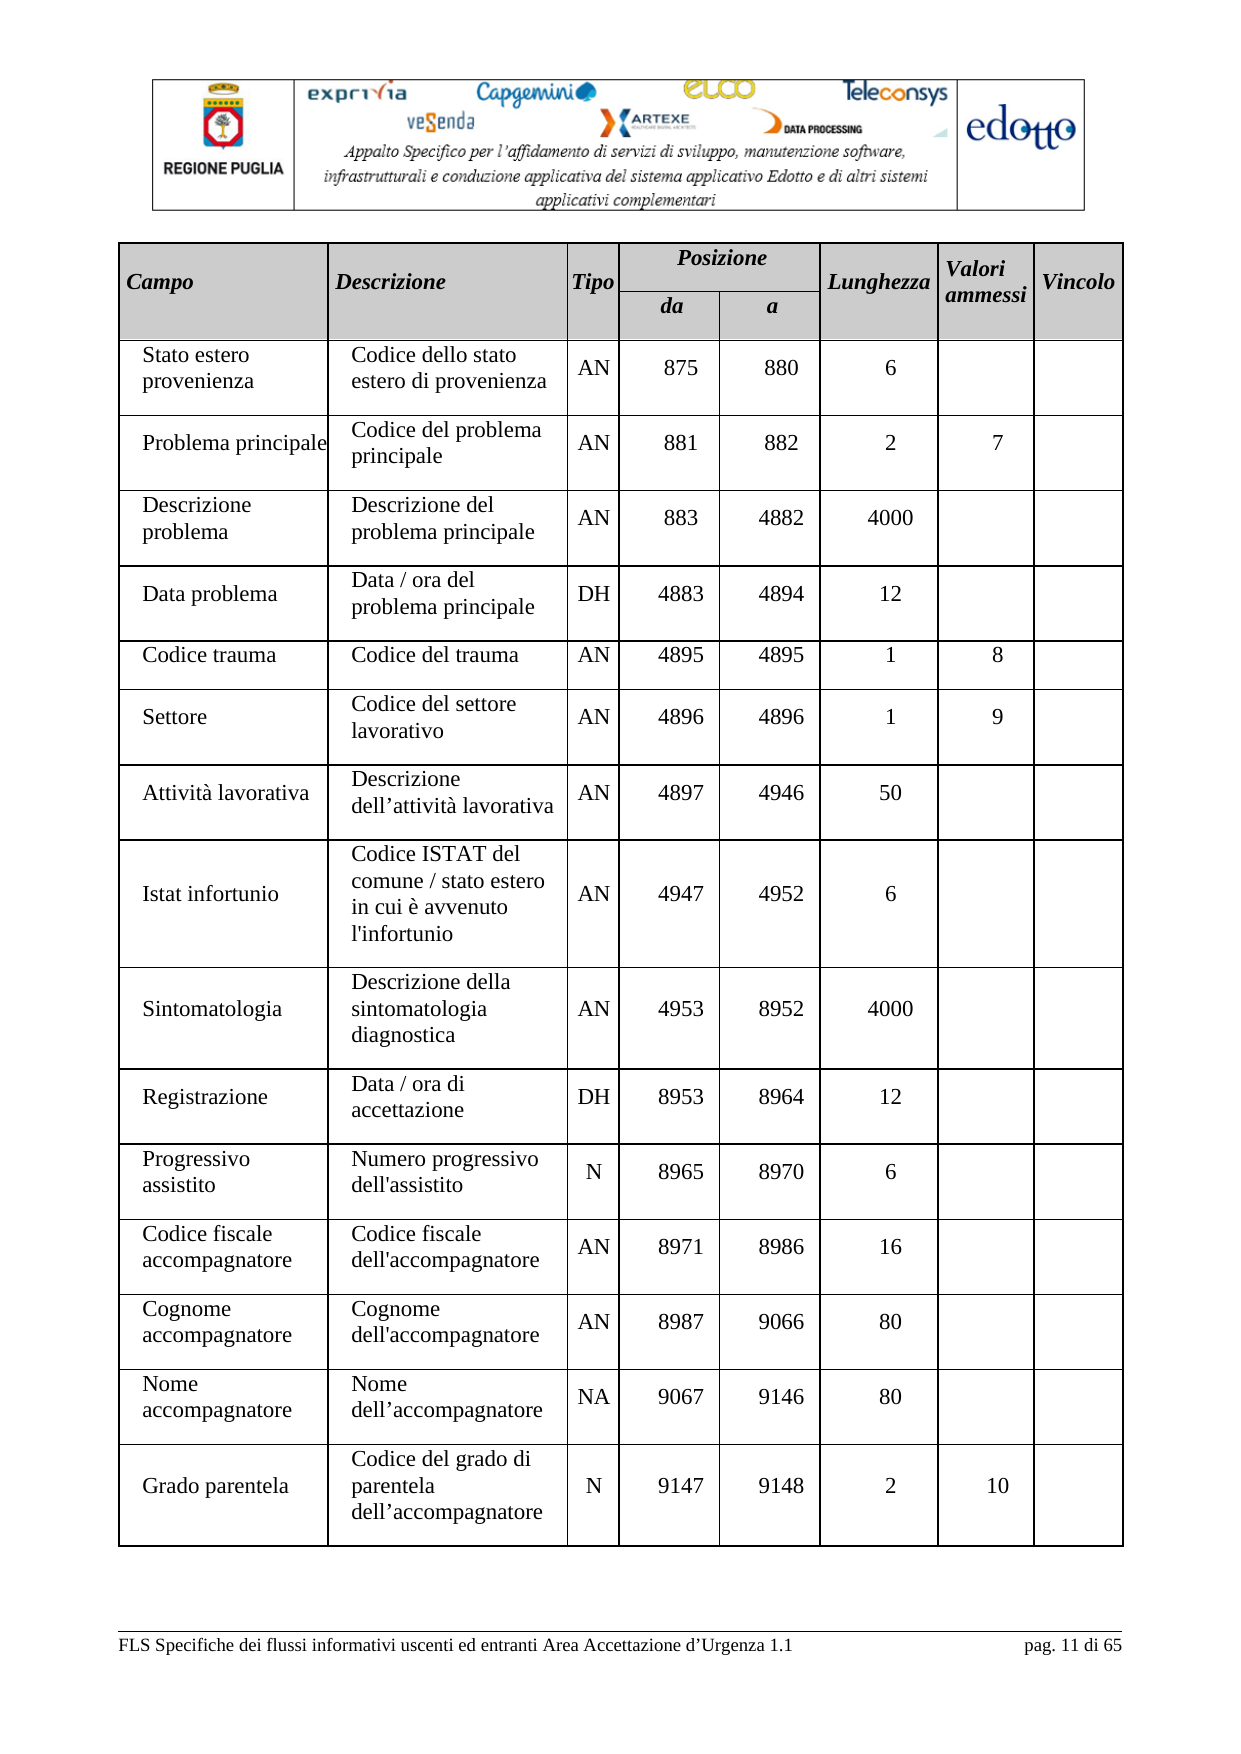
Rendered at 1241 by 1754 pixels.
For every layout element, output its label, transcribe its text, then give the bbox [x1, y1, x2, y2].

table_cell 882 [720, 416, 819, 490]
table_cell 4946 [720, 766, 819, 839]
table_cell 9 [939, 690, 1033, 764]
table_cell 10 [939, 1445, 1033, 1545]
table_cell [1035, 491, 1122, 565]
table_cell AN [568, 416, 618, 490]
table_cell [939, 968, 1033, 1068]
table_header Descrizione [329, 244, 567, 339]
table_cell 12 [821, 567, 937, 640]
table_cell Codice del trauma [329, 642, 567, 689]
table_cell 80 [821, 1295, 937, 1369]
table_cell 8965 [620, 1145, 719, 1218]
table_cell Problema principale [120, 416, 327, 490]
table_cell DH [568, 1070, 618, 1143]
table_cell 4896 [620, 690, 719, 764]
table_cell 80 [821, 1370, 937, 1444]
table_cell AN [568, 642, 618, 689]
table_cell Descrizione della sintomatologia diagnostica [329, 968, 567, 1068]
table_cell 9146 [720, 1370, 819, 1444]
table_cell da [620, 292, 719, 339]
table_cell [1035, 1145, 1122, 1218]
table_cell [939, 1220, 1033, 1293]
table_cell Descrizione problema [120, 491, 327, 565]
table_cell Progressivo assistito [120, 1145, 327, 1218]
table_cell 8987 [620, 1295, 719, 1369]
table_cell [939, 1070, 1033, 1143]
table_cell 8 [939, 642, 1033, 689]
table_cell 6 [821, 1145, 937, 1218]
table_cell Codice ISTAT del comune / stato estero in cui è avvenuto l'infortunio [329, 841, 567, 967]
table_cell Numero progressivo dell'assistito [329, 1145, 567, 1218]
table_cell AN [568, 766, 618, 839]
table_cell 4000 [821, 491, 937, 565]
table_cell Cognome accompagnatore [120, 1295, 327, 1369]
table_cell [1035, 690, 1122, 764]
table_cell Attività lavorativa [120, 766, 327, 839]
table_cell 8970 [720, 1145, 819, 1218]
table_cell [1035, 766, 1122, 839]
table_cell Stato estero provenienza [120, 341, 327, 415]
table_cell [939, 1295, 1033, 1369]
table_cell [1035, 416, 1122, 490]
table_cell Descrizione del problema principale [329, 491, 567, 565]
table_cell 50 [821, 766, 937, 839]
table_cell 6 [821, 341, 937, 415]
table_cell 12 [821, 1070, 937, 1143]
table_cell Codice trauma [120, 642, 327, 689]
table_cell N [568, 1145, 618, 1218]
table_cell [1035, 341, 1122, 415]
table_cell [939, 341, 1033, 415]
table_cell DH [568, 567, 618, 640]
table_cell 8971 [620, 1220, 719, 1293]
table_cell [939, 841, 1033, 967]
table_cell [1035, 968, 1122, 1068]
table_cell Codice fiscale accompagnatore [120, 1220, 327, 1293]
table_cell Cognome dell'accompagnatore [329, 1295, 567, 1369]
table_cell Istat infortunio [120, 841, 327, 967]
table_cell 883 [620, 491, 719, 565]
table_cell [1035, 841, 1122, 967]
table_cell Data / ora del problema principale [329, 567, 567, 640]
table_cell 880 [720, 341, 819, 415]
table_cell 6 [821, 841, 937, 967]
table_cell 4895 [620, 642, 719, 689]
table_cell Registrazione [120, 1070, 327, 1143]
table_header Posizione [620, 244, 819, 291]
table_header Vincolo [1035, 244, 1122, 339]
table_cell AN [568, 841, 618, 967]
table_cell 4953 [620, 968, 719, 1068]
table_cell Codice dello stato estero di provenienza [329, 341, 567, 415]
table_cell 4882 [720, 491, 819, 565]
table_cell a [720, 292, 819, 339]
table_cell [1035, 1220, 1122, 1293]
table_cell Codice fiscale dell'accompagnatore [329, 1220, 567, 1293]
table_cell AN [568, 1220, 618, 1293]
table_cell [1035, 1370, 1122, 1444]
table_cell [1035, 567, 1122, 640]
table_cell [939, 567, 1033, 640]
table_header Campo [120, 244, 327, 339]
table_cell 4952 [720, 841, 819, 967]
table_cell 881 [620, 416, 719, 490]
table_cell [1035, 642, 1122, 689]
table_cell Data / ora di accettazione [329, 1070, 567, 1143]
table_cell Sintomatologia [120, 968, 327, 1068]
table_cell 4947 [620, 841, 719, 967]
table_cell 875 [620, 341, 719, 415]
table_cell [939, 766, 1033, 839]
table_cell 1 [821, 642, 937, 689]
table_cell [939, 1370, 1033, 1444]
table_header Tipo [568, 244, 618, 339]
table_cell 4883 [620, 567, 719, 640]
table_cell 4000 [821, 968, 937, 1068]
table_cell Codice del grado di parentela dell’accompagnatore [329, 1445, 567, 1545]
table_cell 8953 [620, 1070, 719, 1143]
picture [147, 73, 1093, 218]
table_cell 9148 [720, 1445, 819, 1545]
table_cell [939, 491, 1033, 565]
table_cell Grado parentela [120, 1445, 327, 1545]
table_cell Settore [120, 690, 327, 764]
table_cell NA [568, 1370, 618, 1444]
table_cell AN [568, 341, 618, 415]
table_cell 4895 [720, 642, 819, 689]
table_cell 4894 [720, 567, 819, 640]
table_header Lunghezza [821, 244, 937, 339]
table_cell [1035, 1295, 1122, 1369]
table_cell 9067 [620, 1370, 719, 1444]
table_cell Codice del problema principale [329, 416, 567, 490]
table_cell 4896 [720, 690, 819, 764]
table_cell [939, 1145, 1033, 1218]
table_cell 8952 [720, 968, 819, 1068]
table_cell 8964 [720, 1070, 819, 1143]
table_cell AN [568, 690, 618, 764]
table_cell 7 [939, 416, 1033, 490]
table_cell [1035, 1445, 1122, 1545]
table_cell N [568, 1445, 618, 1545]
table_cell [1035, 1070, 1122, 1143]
table_cell 2 [821, 416, 937, 490]
table_cell 9147 [620, 1445, 719, 1545]
table_cell AN [568, 491, 618, 565]
table_cell AN [568, 968, 618, 1068]
table_cell 4897 [620, 766, 719, 839]
table_cell AN [568, 1295, 618, 1369]
table_cell Codice del settore lavorativo [329, 690, 567, 764]
table_cell 8986 [720, 1220, 819, 1293]
table_cell Nome dell’accompagnatore [329, 1370, 567, 1444]
table_cell 1 [821, 690, 937, 764]
table_cell 16 [821, 1220, 937, 1293]
table_cell 2 [821, 1445, 937, 1545]
table_cell Nome accompagnatore [120, 1370, 327, 1444]
table_header Valori ammessi [939, 244, 1033, 339]
table_cell Descrizione dell’attività lavorativa [329, 766, 567, 839]
table_cell 9066 [720, 1295, 819, 1369]
table_cell Data problema [120, 567, 327, 640]
